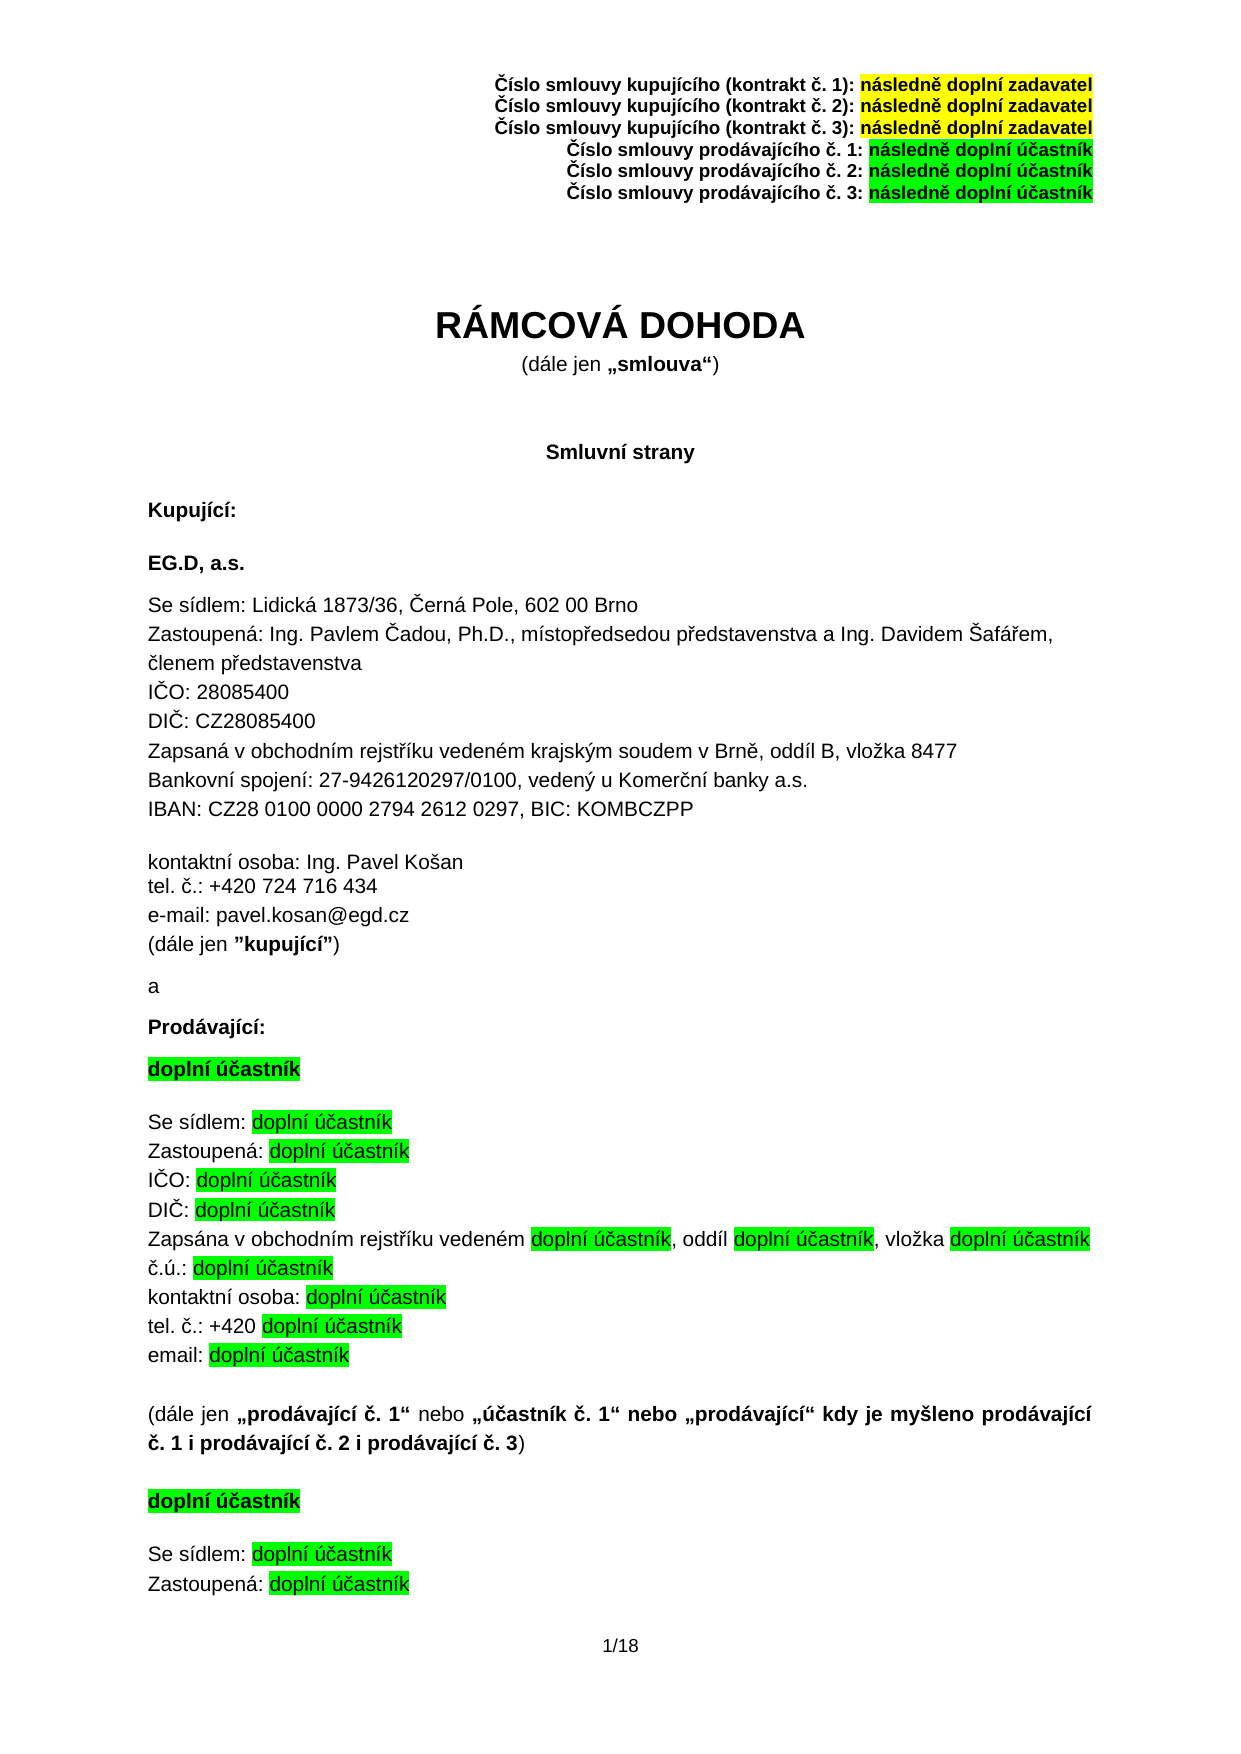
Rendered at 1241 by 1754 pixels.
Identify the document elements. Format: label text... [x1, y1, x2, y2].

text IČO: 28085400 [148, 675, 1093, 704]
text Zastoupená: doplní účastník [148, 1134, 1093, 1163]
text Se sídlem: doplní účastník [148, 1537, 1093, 1566]
text email: doplní účastník [148, 1338, 1093, 1367]
text tel. č.: +420 doplní účastník [148, 1309, 1093, 1338]
text doplní účastník [148, 1052, 1093, 1081]
text doplní účastník [148, 1484, 1093, 1513]
text Bankovní spojení: 27-9426120297/0100, vedený u Komerční banky a.s. [148, 762, 1093, 792]
text (dále jen ”kupující”) [148, 927, 1093, 956]
text Zastoupená: doplní účastník [148, 1566, 1093, 1595]
text DIČ: doplní účastník [148, 1192, 1093, 1221]
text Zapsána v obchodním rejstříku vedeném doplní účastník, oddíl doplní účastník, vložka doplní účastník [148, 1221, 1093, 1251]
text Prodávající: [148, 1010, 1093, 1039]
text kontaktní osoba: Ing. Pavel Košan [148, 849, 1093, 873]
text RÁMCOVÁ DOHODA [148, 304, 1093, 347]
text (dále jen „smlouva“) [148, 347, 1093, 376]
text (dále jen „prodávající č. 1“ nebo „účastník č. 1“ nebo „prodávající“ kdy je myšleno prodávající č. 1 i prodávající č. 2 i prodávající č. 3) [148, 1396, 1093, 1455]
text Se sídlem: Lidická 1873/36, Černá Pole, 602 00 Brno [148, 587, 1093, 617]
text IBAN: CZ28 0100 0000 2794 2612 0297, BIC: KOMBCZPP [148, 792, 1093, 821]
text tel. č.: +420 724 716 434 [148, 873, 1093, 897]
text Se sídlem: doplní účastník [148, 1105, 1093, 1134]
text č.ú.: doplní účastník [148, 1251, 1093, 1280]
text a [148, 968, 1093, 997]
text Zapsaná v obchodním rejstříku vedeném krajským soudem v Brně, oddíl B, vložka 8477 [148, 733, 1093, 762]
text DIČ: CZ28085400 [148, 704, 1093, 733]
text Zastoupená: Ing. Pavlem Čadou, Ph.D., místopředsedou představenstva a Ing. Davidem Šafářem, členem představenstva [148, 617, 1093, 675]
text EG.D, a.s. [148, 551, 1093, 575]
text Smluvní strany [148, 434, 1093, 463]
text Kupující: [148, 493, 1093, 522]
text e-mail: pavel.kosan@egd.cz [148, 897, 1093, 927]
text IČO: doplní účastník [148, 1163, 1093, 1192]
text kontaktní osoba: doplní účastník [148, 1280, 1093, 1309]
